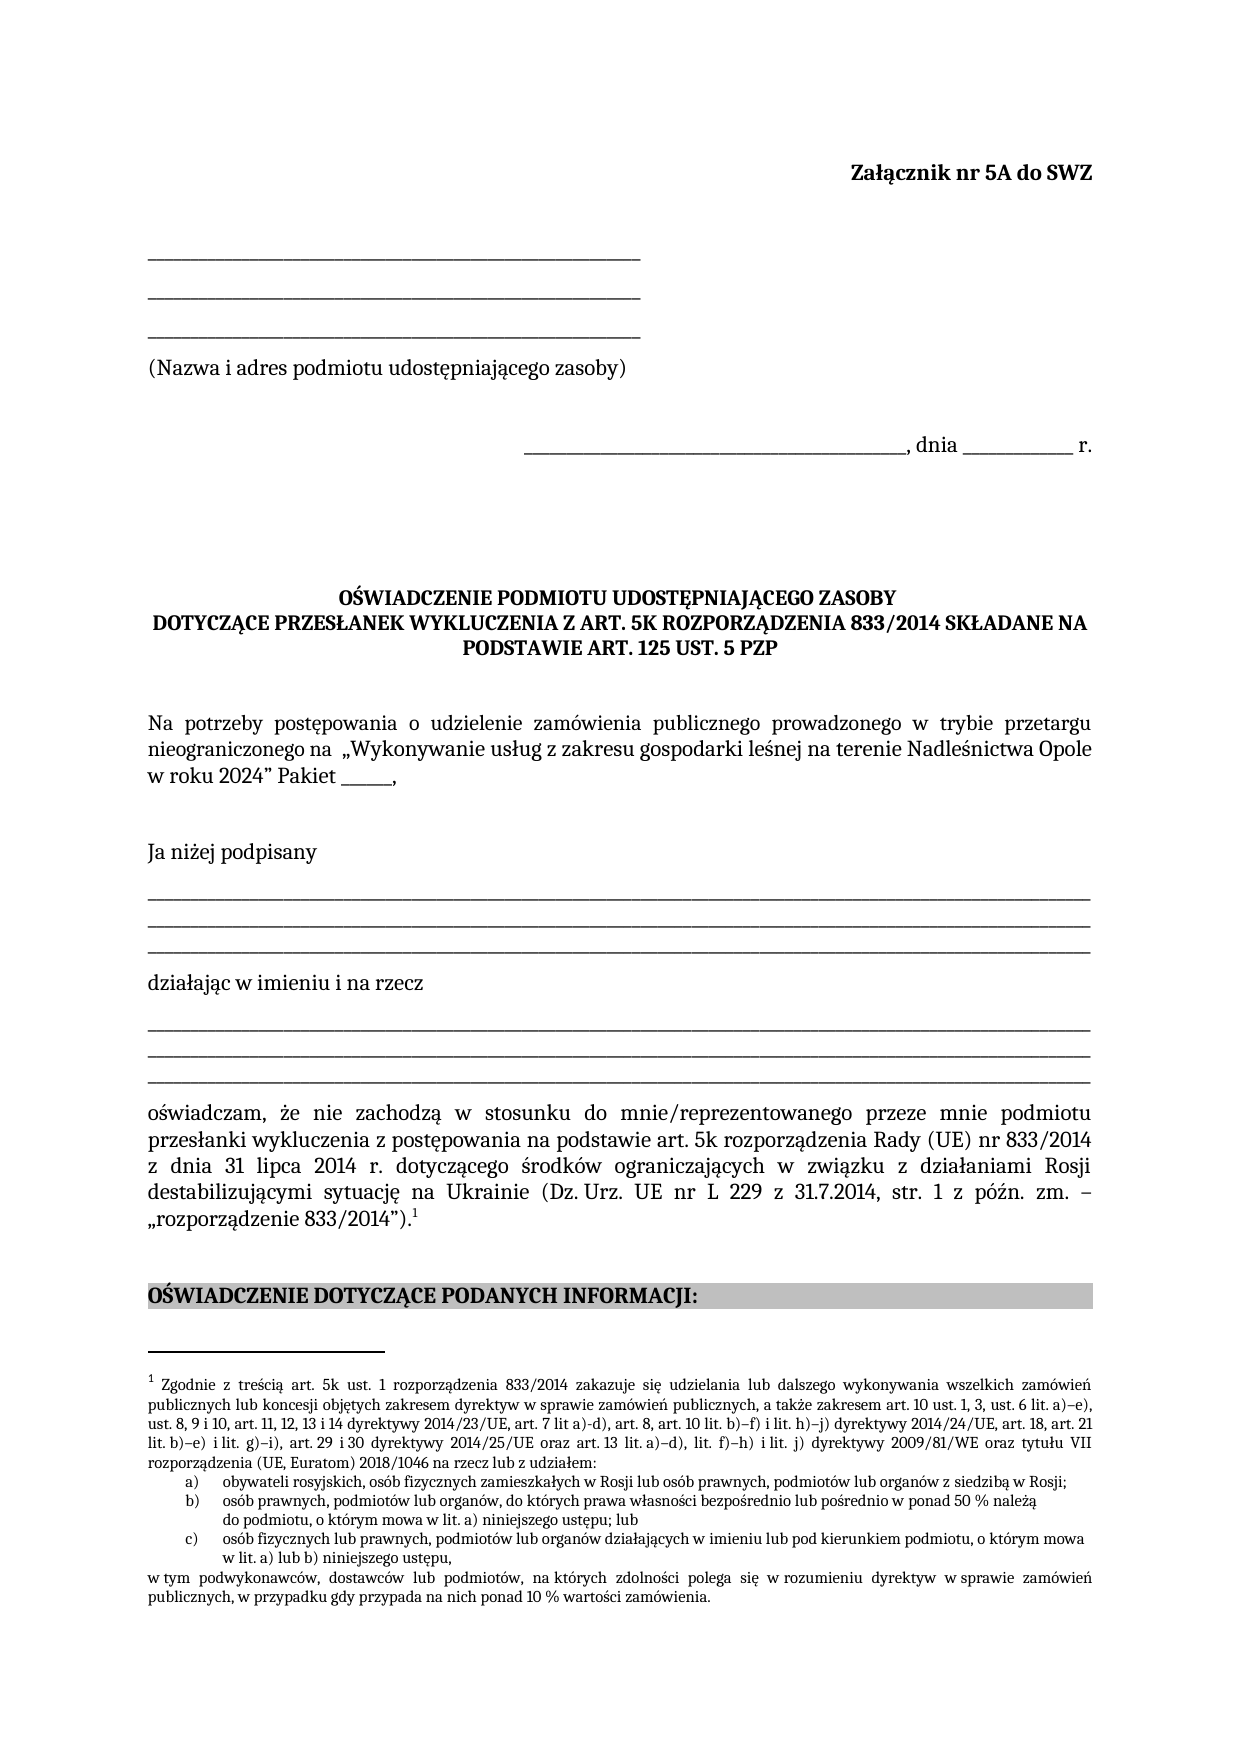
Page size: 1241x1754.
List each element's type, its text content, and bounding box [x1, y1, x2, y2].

text __________________________________________________________ [148, 316, 1093, 342]
text (Nazwa i adres podmiotu udostępniającego zasoby) [148, 354, 1093, 381]
text OŚWIADCZENIE DOTYCZĄCE PODANYCH INFORMACJI: [148, 1283, 1093, 1309]
text Załącznik nr 5A do SWZ [148, 160, 1093, 186]
text _____________________________________________________________________________________________________________________________________________________________________________________________________________________________________________________________________________________________________________________________________________ [148, 878, 1093, 957]
text działając w imieniu i na rzecz [148, 969, 1093, 996]
text __________________________________________________________ [148, 238, 1093, 264]
text Ja niżej podpisany [148, 839, 1093, 866]
text oświadczam, że nie zachodzą w stosunku do mnie/reprezentowanego przeze mnie podmiotu przesłanki wykluczenia z postępowania na podstawie art. 5k rozporządzenia Rady (UE) nr 833/2014 z dnia 31 lipca 2014 r. dotyczącego środków ograniczających w związku z działaniami Rosji destabilizującymi sytuację na Ukrainie (Dz. Urz. UE nr L 229 z 31.7.2014, str. 1 z późn. zm. – „rozporządzenie 833/2014”). [148, 1100, 1093, 1232]
text _____________________________________________________________________________________________________________________________________________________________________________________________________________________________________________________________________________________________________________________________________________ [148, 1008, 1093, 1087]
text __________________________________________________________ [148, 277, 1093, 303]
text OŚWIADCZENIE PODMIOTU UDOSTĘPNIAJĄCEGO ZASOBY DOTYCZĄCE PRZESŁANEK WYKLUCZENIA Z ART. 5K ROZPORZĄDZENIA 833/2014 SKŁADANE NA PODSTAWIE ART. 125 UST. 5 PZP [148, 585, 1093, 661]
text Na potrzeby postępowania o udzielenie zamówienia publicznego prowadzonego w trybie przetargu nieograniczonego na „Wykonywanie usług z zakresu gospodarki leśnej na terenie Nadleśnictwa Opole w roku 2024” Pakiet ______, [148, 711, 1093, 789]
text _____________________________________________, dnia _____________ r. [148, 432, 1093, 458]
